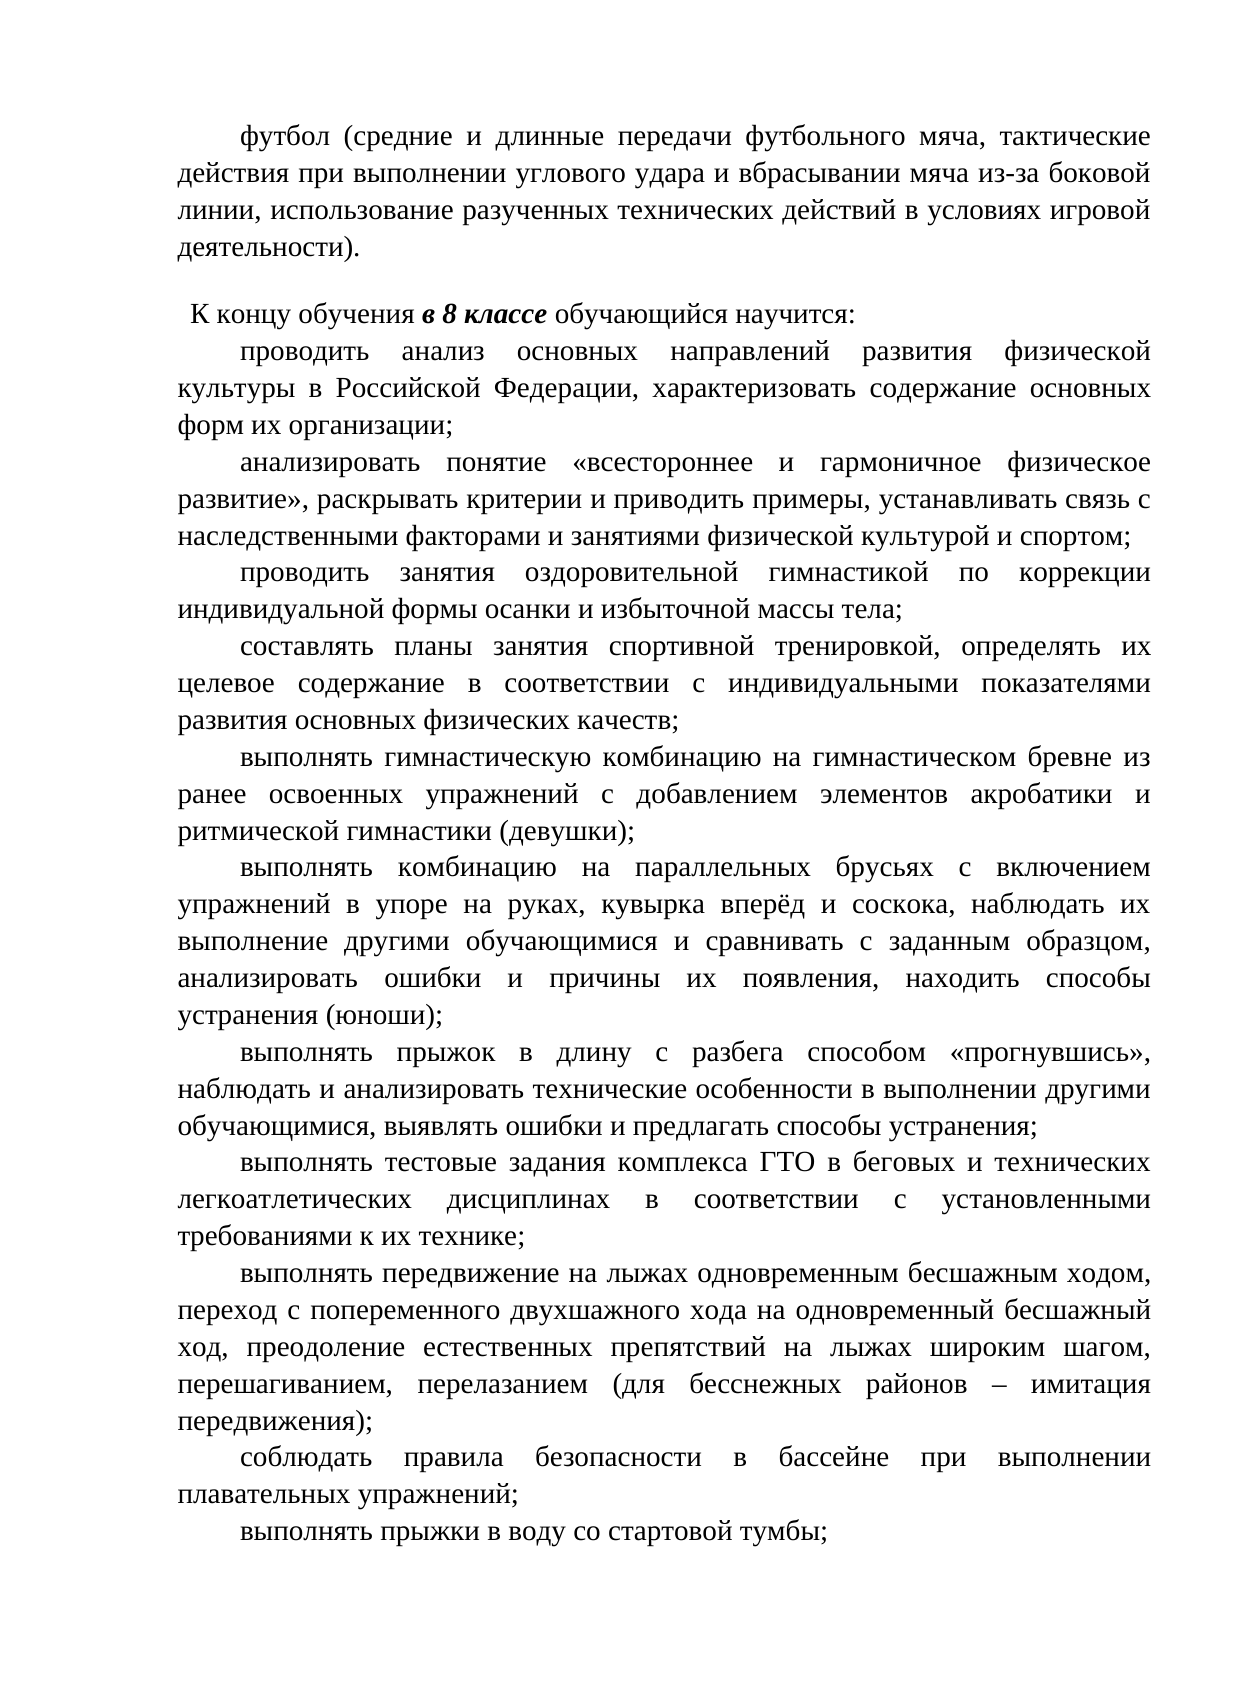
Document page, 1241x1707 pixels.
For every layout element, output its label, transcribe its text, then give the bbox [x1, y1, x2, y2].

text соблюдать правила безопасности в бассейне при выполнении плавательных упражнений; [177, 1439, 1152, 1510]
text выполнять гимнастическую комбинацию на гимнастическом бревне из ранее освоенных упражнений с добавлением элементов акробатики и ритмической гимнастики (девушки); [177, 739, 1152, 846]
text выполнять прыжок в длину с разбега способом «прогнувшись», наблюдать и анализировать технические особенности в выполнении другими обучающимися, выявлять ошибки и предлагать способы устранения; [177, 1034, 1152, 1141]
text составлять планы занятия спортивной тренировкой, определять их целевое содержание в соответствии с индивидуальными показателями развития основных физических качеств; [177, 628, 1152, 736]
text К концу обучения в 8 классе обучающийся научится: [190, 296, 1152, 330]
text проводить занятия оздоровительной гимнастикой по коррекции индивидуальной формы осанки и избыточной массы тела; [177, 554, 1152, 625]
text выполнять комбинацию на параллельных брусьях с включением упражнений в упоре на руках, кувырка вперёд и соскока, наблюдать их выполнение другими обучающимися и сравнивать с заданным образцом, анализировать ошибки и причины их появления, находить способы устранения (юноши); [177, 849, 1152, 1031]
text выполнять прыжки в воду со стартовой тумбы; [177, 1513, 1152, 1547]
text проводить анализ основных направлений развития физической культуры в Российской Федерации, характеризовать содержание основных форм их организации; [177, 333, 1152, 441]
text анализировать понятие «всестороннее и гармоничное физическое развитие», раскрывать критерии и приводить примеры, устанавливать связь с наследственными факторами и занятиями физической культурой и спортом; [177, 444, 1152, 551]
text футбол (средние и длинные передачи футбольного мяча, тактические действия при выполнении углового удара и вбрасывании мяча из-за боковой линии, использование разученных технических действий в условиях игровой деятельности). [177, 118, 1152, 262]
text выполнять тестовые задания комплекса ГТО в беговых и технических легкоатлетических дисциплинах в соответствии с установленными требованиями к их технике; [177, 1144, 1152, 1252]
text выполнять передвижение на лыжах одновременным бесшажным ходом, переход с попеременного двухшажного хода на одновременный бесшажный ход, преодоление естественных препятствий на лыжах широким шагом, перешагиванием, перелазанием (для бесснежных районов – имитация передвижения); [177, 1255, 1152, 1436]
